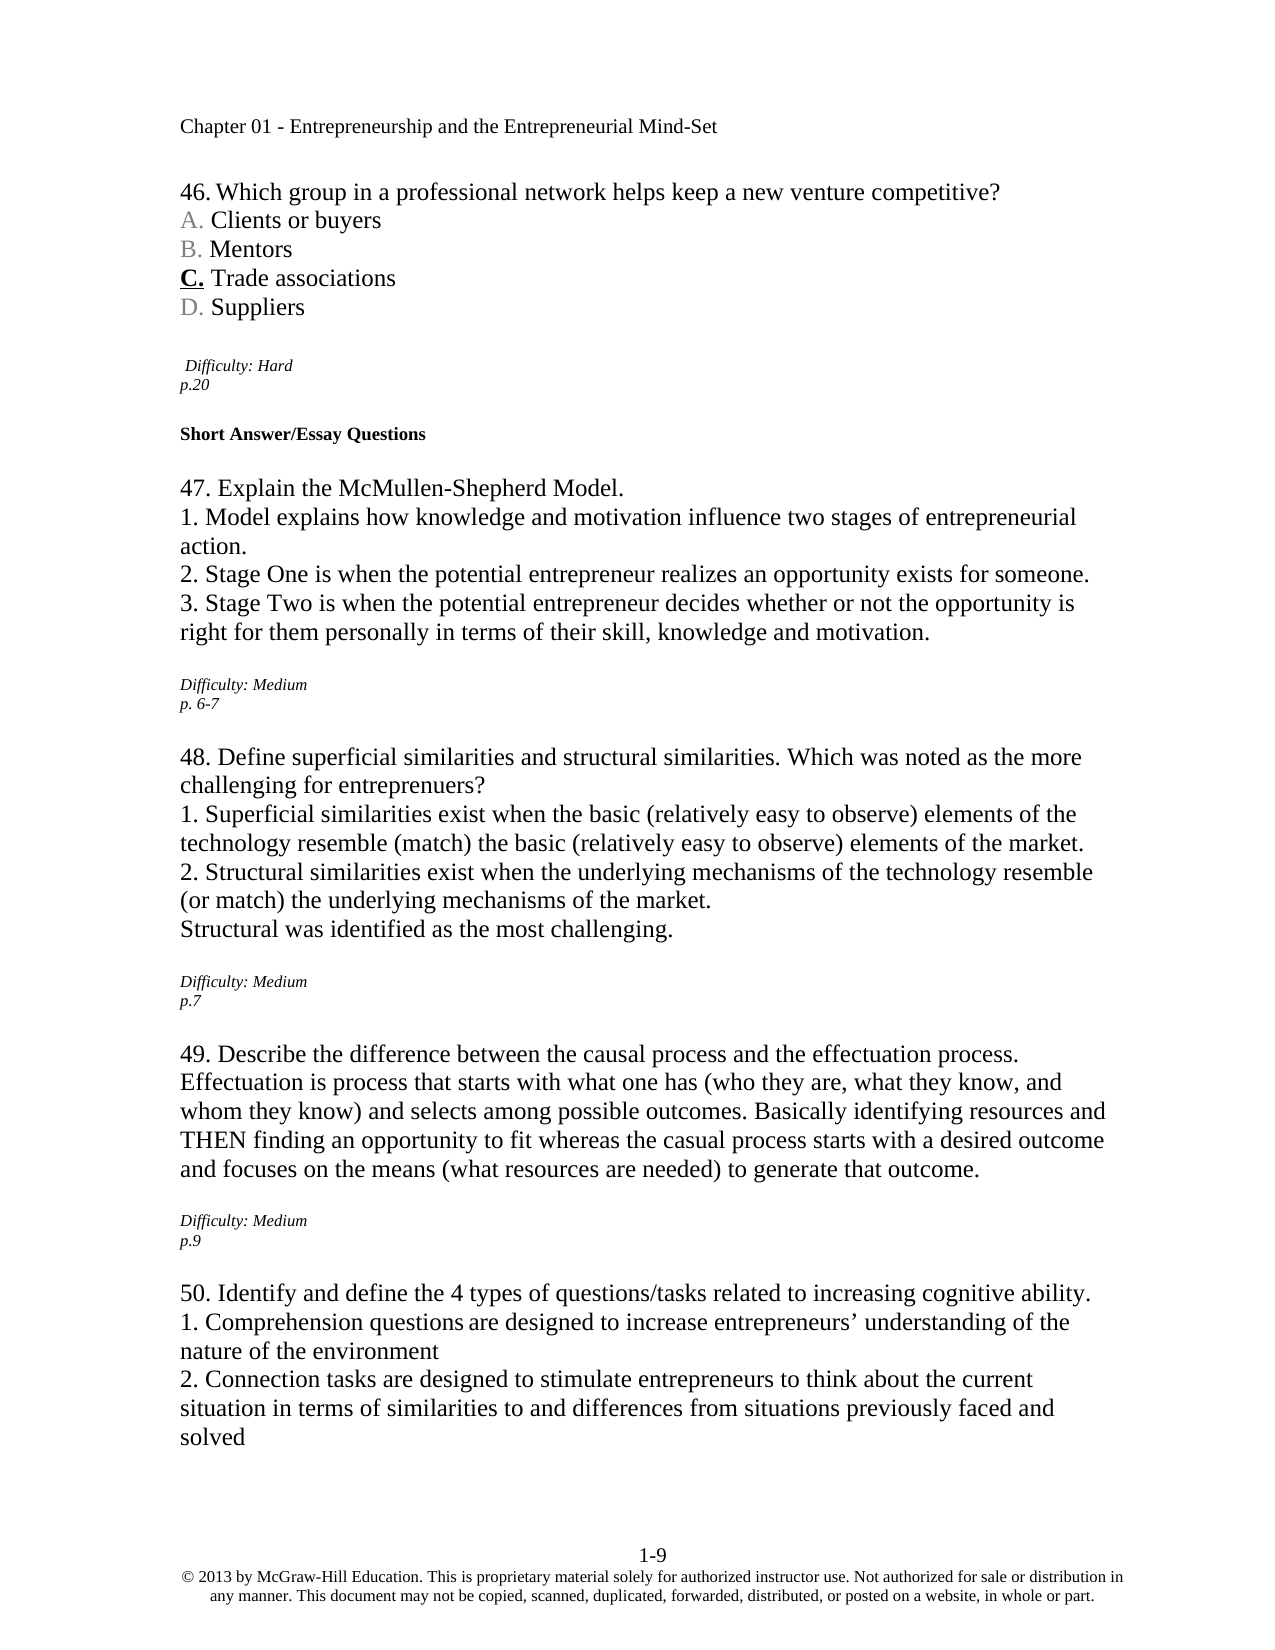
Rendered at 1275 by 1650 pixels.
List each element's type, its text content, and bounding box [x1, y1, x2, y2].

text 1. Superficial similarities exist when the basic (relatively easy to observe) elements of the technology resemble (match) the basic (relatively easy to observe) elements of the market. [180, 799, 1125, 857]
text Difficulty: Medium [180, 674, 1125, 694]
text Difficulty: Medium [180, 972, 1125, 991]
text Difficulty: Medium [180, 1211, 1125, 1230]
text p.7 [180, 991, 1125, 1010]
text 46. Which group in a professional network helps keep a new venture competitive? A. Clients or buyers B. Mentors C. Trade associations D. Suppliers [180, 177, 1125, 320]
text p. 6-7 [180, 694, 1125, 713]
text nature of the environment [180, 1336, 1125, 1364]
text 48. Define superficial similarities and structural similarities. Which was noted as the more challenging for entreprenuers? [180, 742, 1125, 799]
text 2. Stage One is when the potential entrepreneur realizes an opportunity exists for someone. [180, 559, 1125, 588]
text 2. Connection tasks are designed to stimulate entrepreneurs to think about the current situation in terms of similarities to and differences from situations previously faced and solved [180, 1364, 1125, 1451]
text 49. Describe the difference between the causal process and the effectuation process. [180, 1039, 1125, 1067]
text Effectuation is process that starts with what one has (who they are, what they know, and whom they know) and selects among possible outcomes. Basically identifying resources and THEN finding an opportunity to fit whereas the casual process starts with a desired outcome and focuses on the means (what resources are needed) to generate that outcome. [180, 1067, 1125, 1182]
text Short Answer/Essay Questions [180, 423, 1125, 473]
text 3. Stage Two is when the potential entrepreneur decides whether or not the opportunity is right for them personally in terms of their skill, knowledge and motivation. [180, 588, 1125, 646]
text 1. Model explains how knowledge and motivation influence two stages of entrepreneurial action. [180, 502, 1125, 559]
text p.20 [180, 375, 1125, 423]
text p.9 [180, 1230, 1125, 1249]
text 2. Structural similarities exist when the underlying mechanisms of the technology resemble (or match) the underlying mechanisms of the market. [180, 857, 1125, 914]
text Difficulty: Hard [180, 353, 1125, 375]
text 50. Identify and define the 4 types of questions/tasks related to increasing cognitive ability. [180, 1278, 1125, 1307]
text Structural was identified as the most challenging. [180, 914, 1125, 943]
text 1. Comprehension questions are designed to increase entrepreneurs’ understanding of the [180, 1307, 1125, 1336]
text 47. Explain the McMullen-Shepherd Model. [180, 473, 1125, 502]
